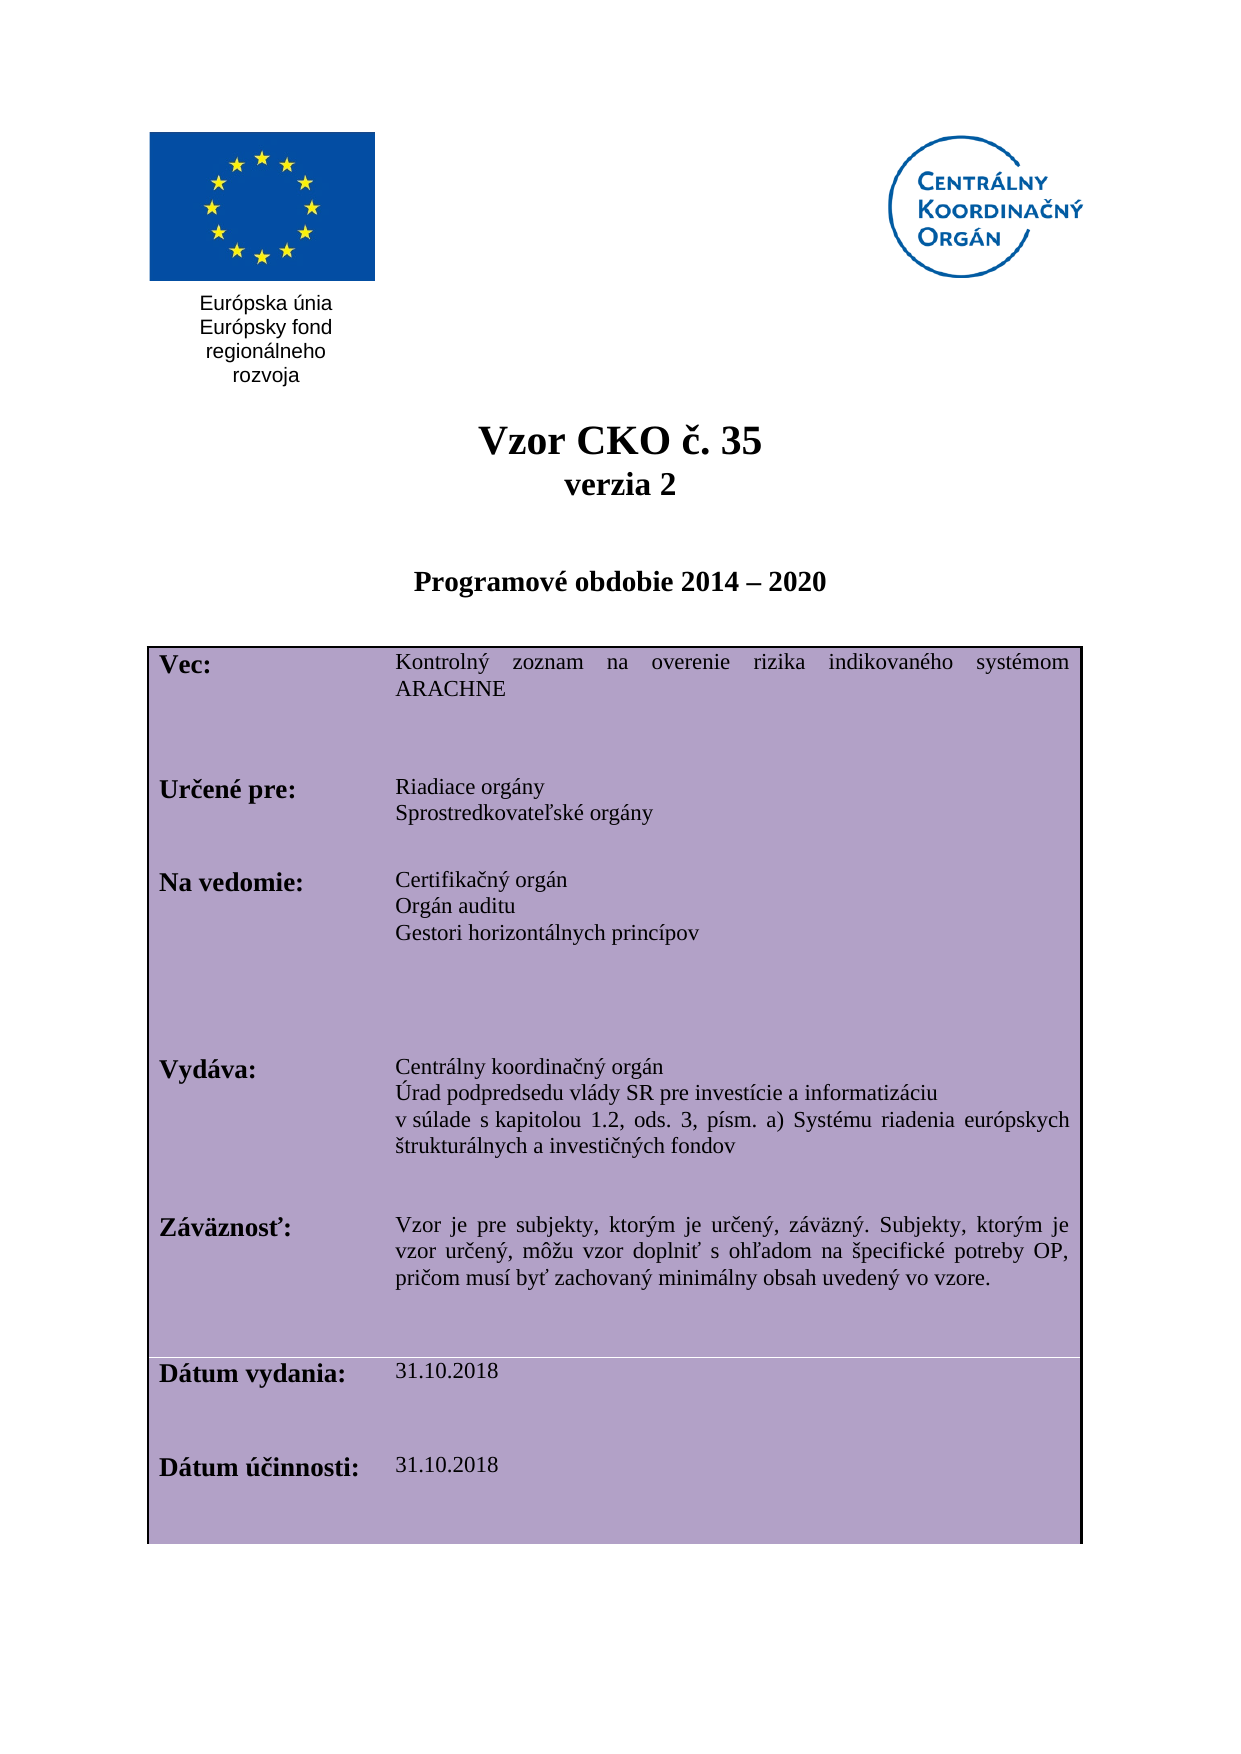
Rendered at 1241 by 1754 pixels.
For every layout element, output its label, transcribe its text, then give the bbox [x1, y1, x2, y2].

picture [884, 132, 1084, 277]
table_cell Certifikačný orgán Orgán auditu Gestori horizontálnych princípov [384, 866, 1080, 1053]
table_cell Vzor je pre subjekty, ktorým je určený, záväzný. Subjekty, ktorým je vzor určený, môžu vzor doplniť s ohľadom na špecifické potreby OP, pričom musí byť zachovaný minimálny obsah uvedený vo vzore. [384, 1211, 1080, 1357]
table_header Kontrolný zoznam na overenie rizika indikovaného systémom ARACHNE [384, 648, 1080, 773]
table_cell Dátum účinnosti: [149, 1451, 384, 1544]
table_cell Dátum vydania: [149, 1358, 384, 1451]
table_cell Centrálny koordinačný orgán Úrad podpredsedu vlády SR pre investície a informatizáciu v súlade s kapitolou 1.2, ods. 3, písm. a) Systému riadenia európskych štrukturálnych a investičných fondov [384, 1053, 1080, 1211]
table_cell Záväznosť: [149, 1211, 384, 1357]
table_cell Na vedomie: [149, 866, 384, 1053]
table_cell 31.10.2018 [384, 1358, 1080, 1451]
table_cell Určené pre: [149, 773, 384, 866]
text Programové obdobie 2014 – 2020 [148, 564, 1092, 598]
text rozvoja [148, 363, 384, 387]
text Európska únia [148, 291, 384, 315]
text Európsky fond regionálneho [148, 315, 384, 363]
table_cell Riadiace orgány Sprostredkovateľské orgány [384, 773, 1080, 866]
text Vzor CKO č. 35 [148, 416, 1092, 464]
table_cell 31.10.2018 [384, 1451, 1080, 1544]
table_header Vec: [149, 648, 384, 773]
text verzia [148, 464, 1092, 502]
table_cell Vydáva: [149, 1053, 384, 1211]
